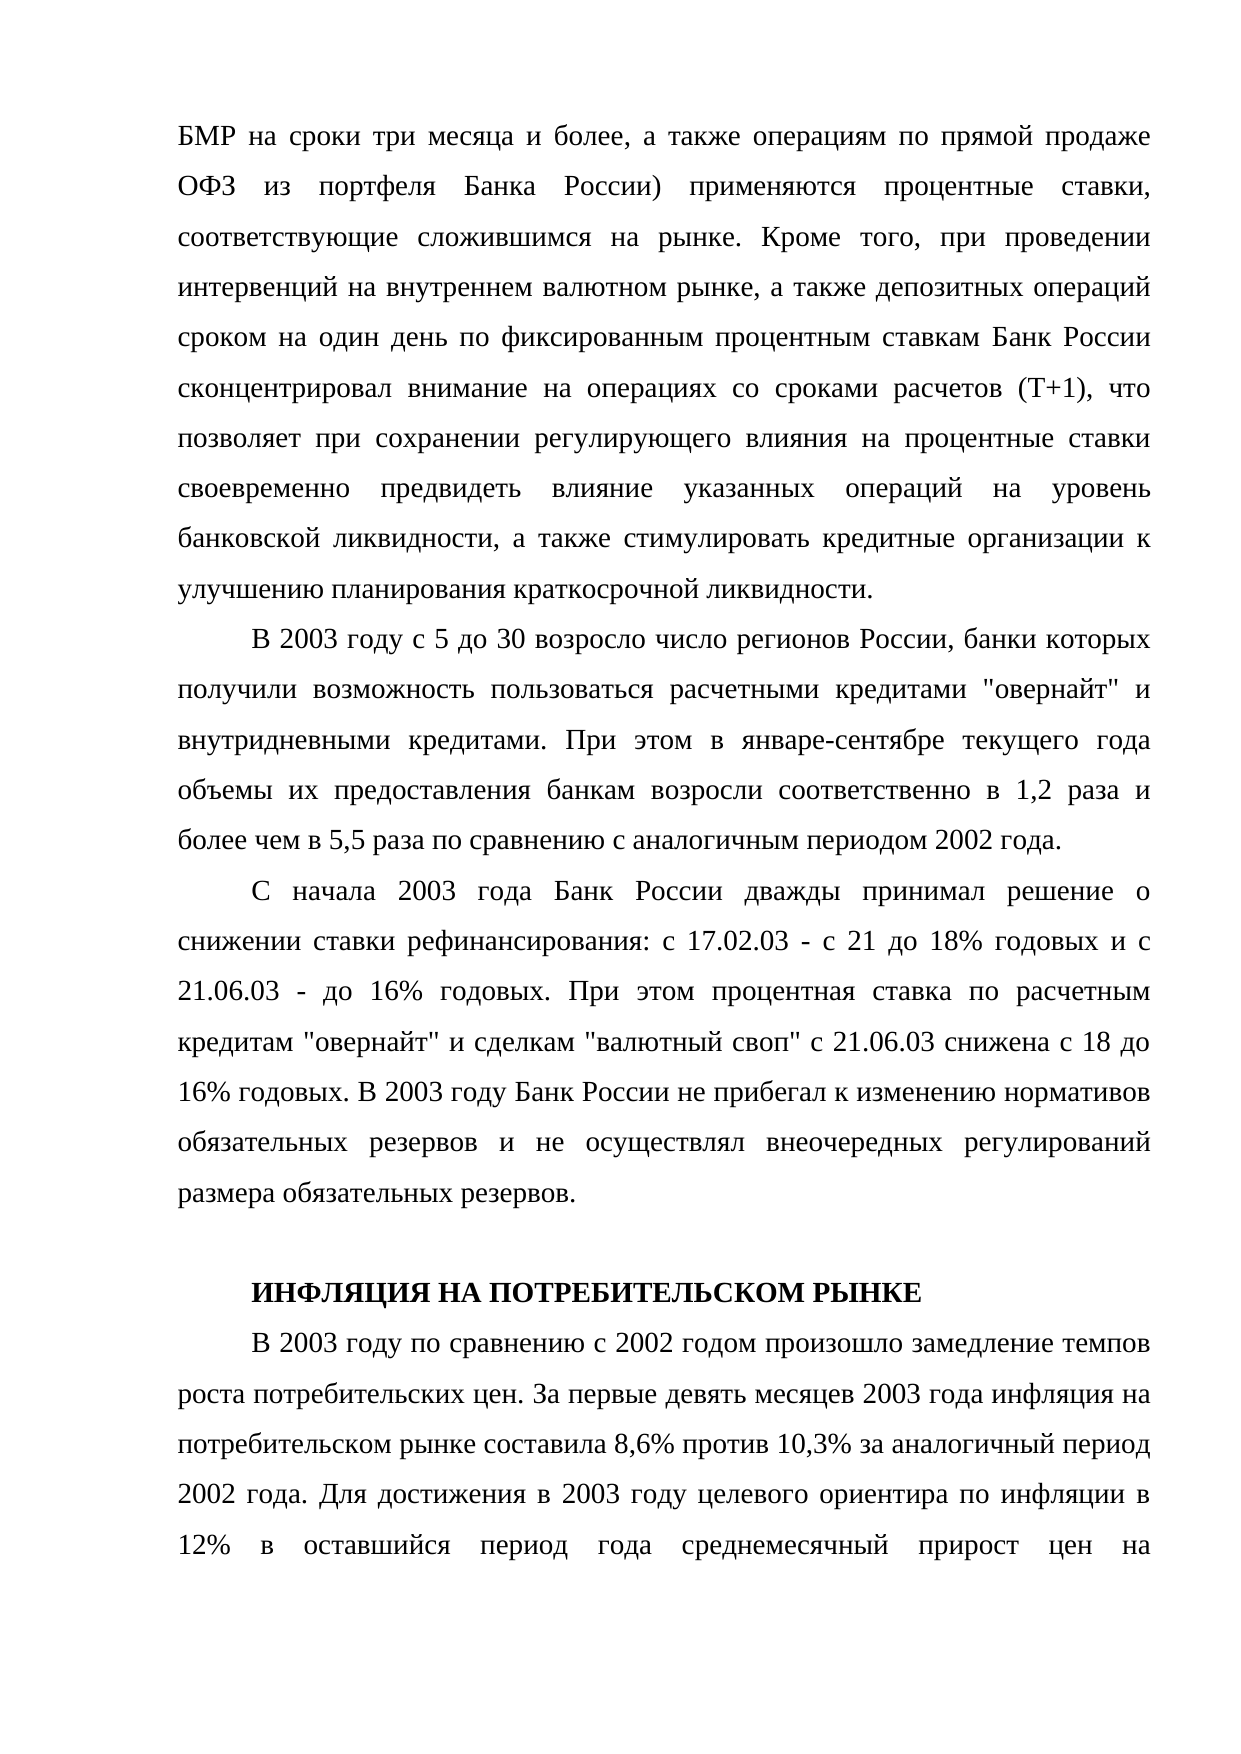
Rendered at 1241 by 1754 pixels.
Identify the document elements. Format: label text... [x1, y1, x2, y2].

text С начала 2003 года Банк России дважды принимал решение о снижении ставки рефинансирования: с 17.02.03 - с 21 до 18% годовых и с 21.06.03 - до 16% годовых. При этом процентная ставка по расчетным кредитам "овернайт" и сделкам "валютный своп" с 21.06.03 снижена с 18 до 16% годовых. В 2003 году Банк России не прибегал к изменению нормативов обязательных резервов и не осуществлял внеочередных регулирований размера обязательных резервов. [177, 873, 1152, 1208]
text В 2003 году с 5 до 30 возросло число регионов России, банки которых получили возможность пользоваться расчетными кредитами "овернайт" и внутридневными кредитами. При этом в январе-сентябре текущего года объемы их предоставления банкам возросли соответственно в 1,2 раза и более чем в 5,5 раза по сравнению с аналогичным периодом 2002 года. [177, 621, 1152, 856]
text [177, 1326, 1152, 1560]
text ИНФЛЯЦИЯ НА ПОТРЕБИТЕЛЬСКОМ РЫНКЕ [177, 1275, 1152, 1309]
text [177, 118, 1152, 604]
